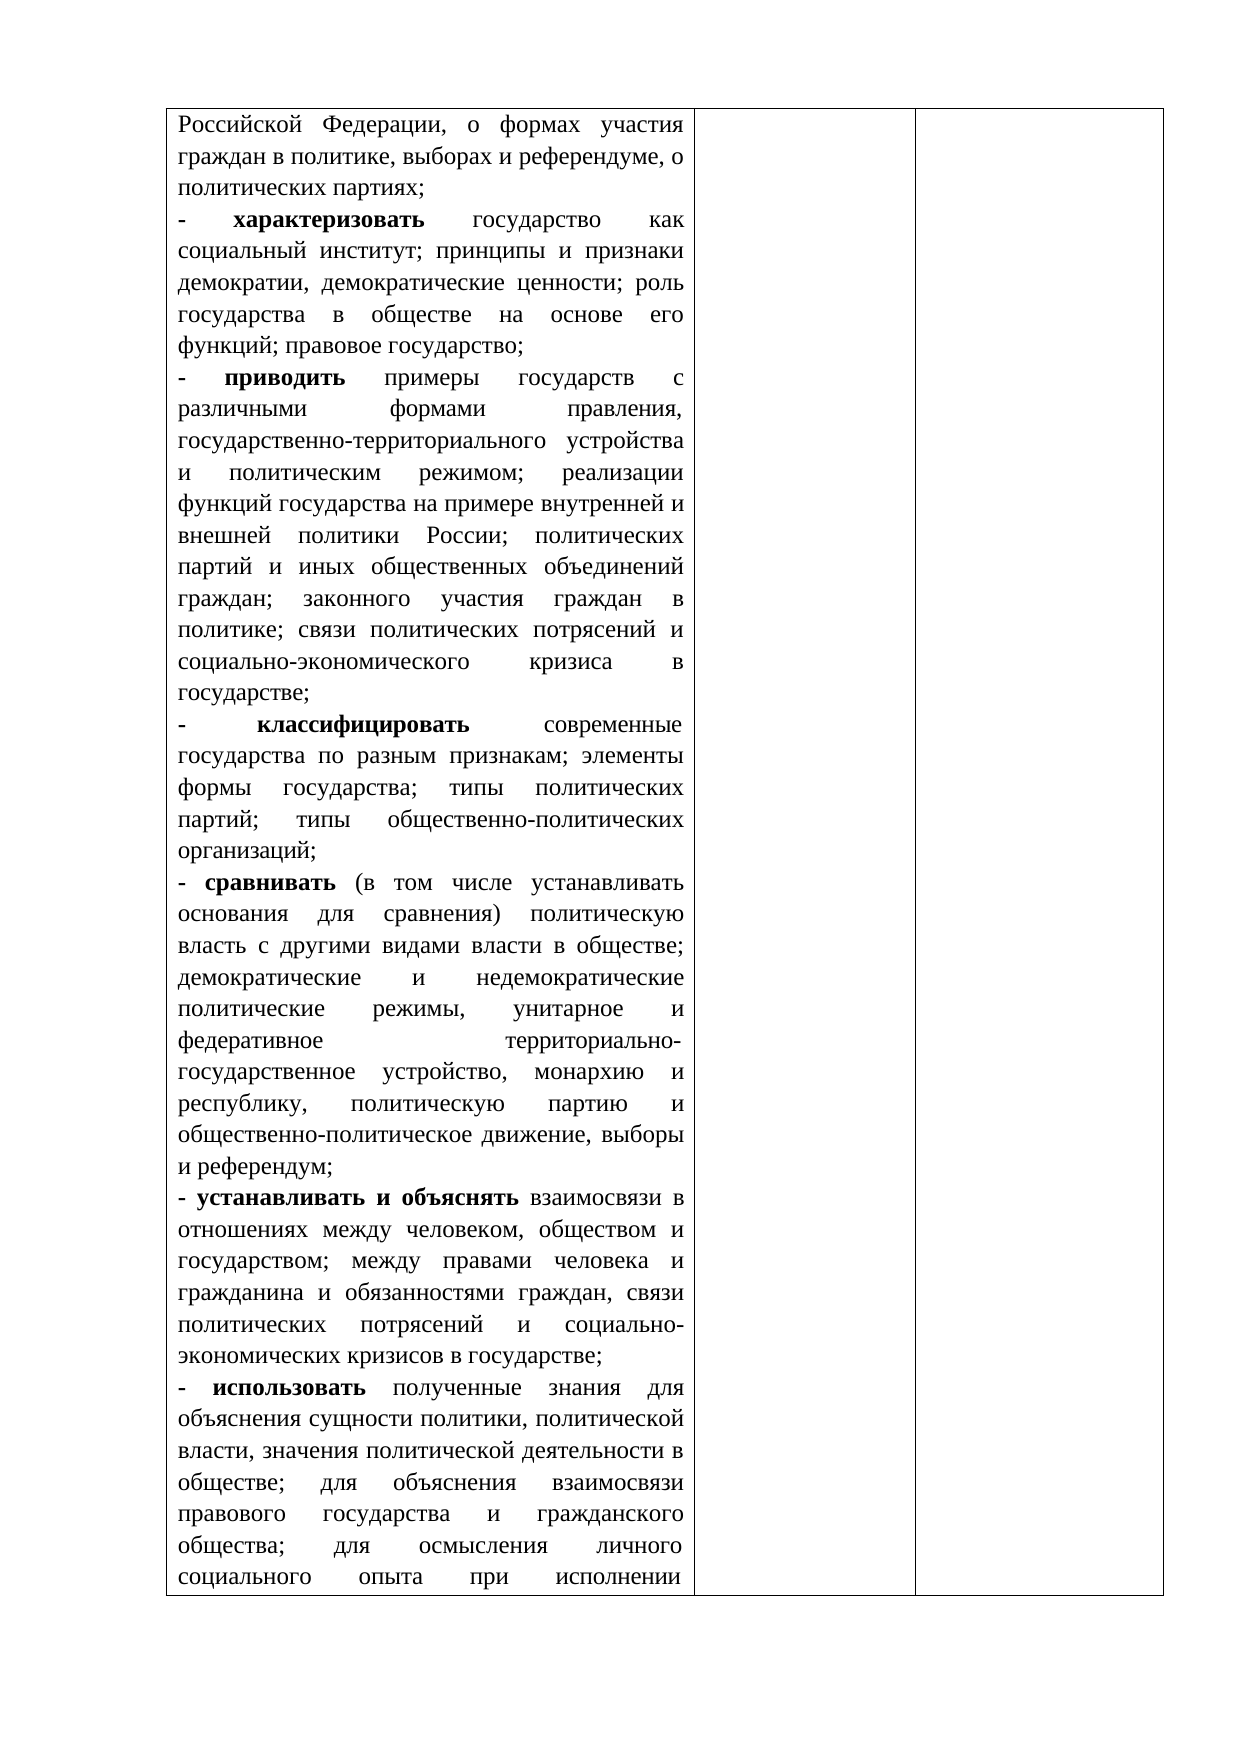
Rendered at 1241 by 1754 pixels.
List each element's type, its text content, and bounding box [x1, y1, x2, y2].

table_header [916, 109, 1163, 1595]
table_header Российской Федерации, о формах участия граждан в политике, выборах и референдуме, о политических партиях; характеризовать государство как социальный институт; принципы и признаки демократии, демократические ценности; роль государства в обществе на основе его функций; правовое государство; приводить примеры государств с различными формами правления, государственно-территориального устройства и политическим режимом; реализации функций государства на примере внутренней и внешней политики России; политических партий и иных общественных объединений граждан; законного участия граждан в политике; связи политических потрясений и социально-экономического кризиса в государстве; классифицировать современные государства по разным признакам; элементы формы государства; типы политических партий; типы общественно-политических организаций; сравнивать (в том числе устанавливать основания для сравнения) политическую власть с другими видами власти в обществе; демократические и недемократические политические режимы, унитарное и федеративное территориально- государственное устройство, монархию и республику, политическую партию и общественно-политическое движение, выборы и референдум; устанавливать и объяснять взаимосвязи в отношениях между человеком, обществом и государством; между правами человека и гражданина и обязанностями граждан, связи политических потрясений и социально- экономических кризисов в государстве; использовать полученные знания для объяснения сущности политики, политической власти, значения политической деятельности в обществе; для объяснения взаимосвязи правового государства и гражданского общества; для осмысления личного социального опыта при исполнении [167, 109, 694, 1595]
table_header [695, 109, 915, 1595]
